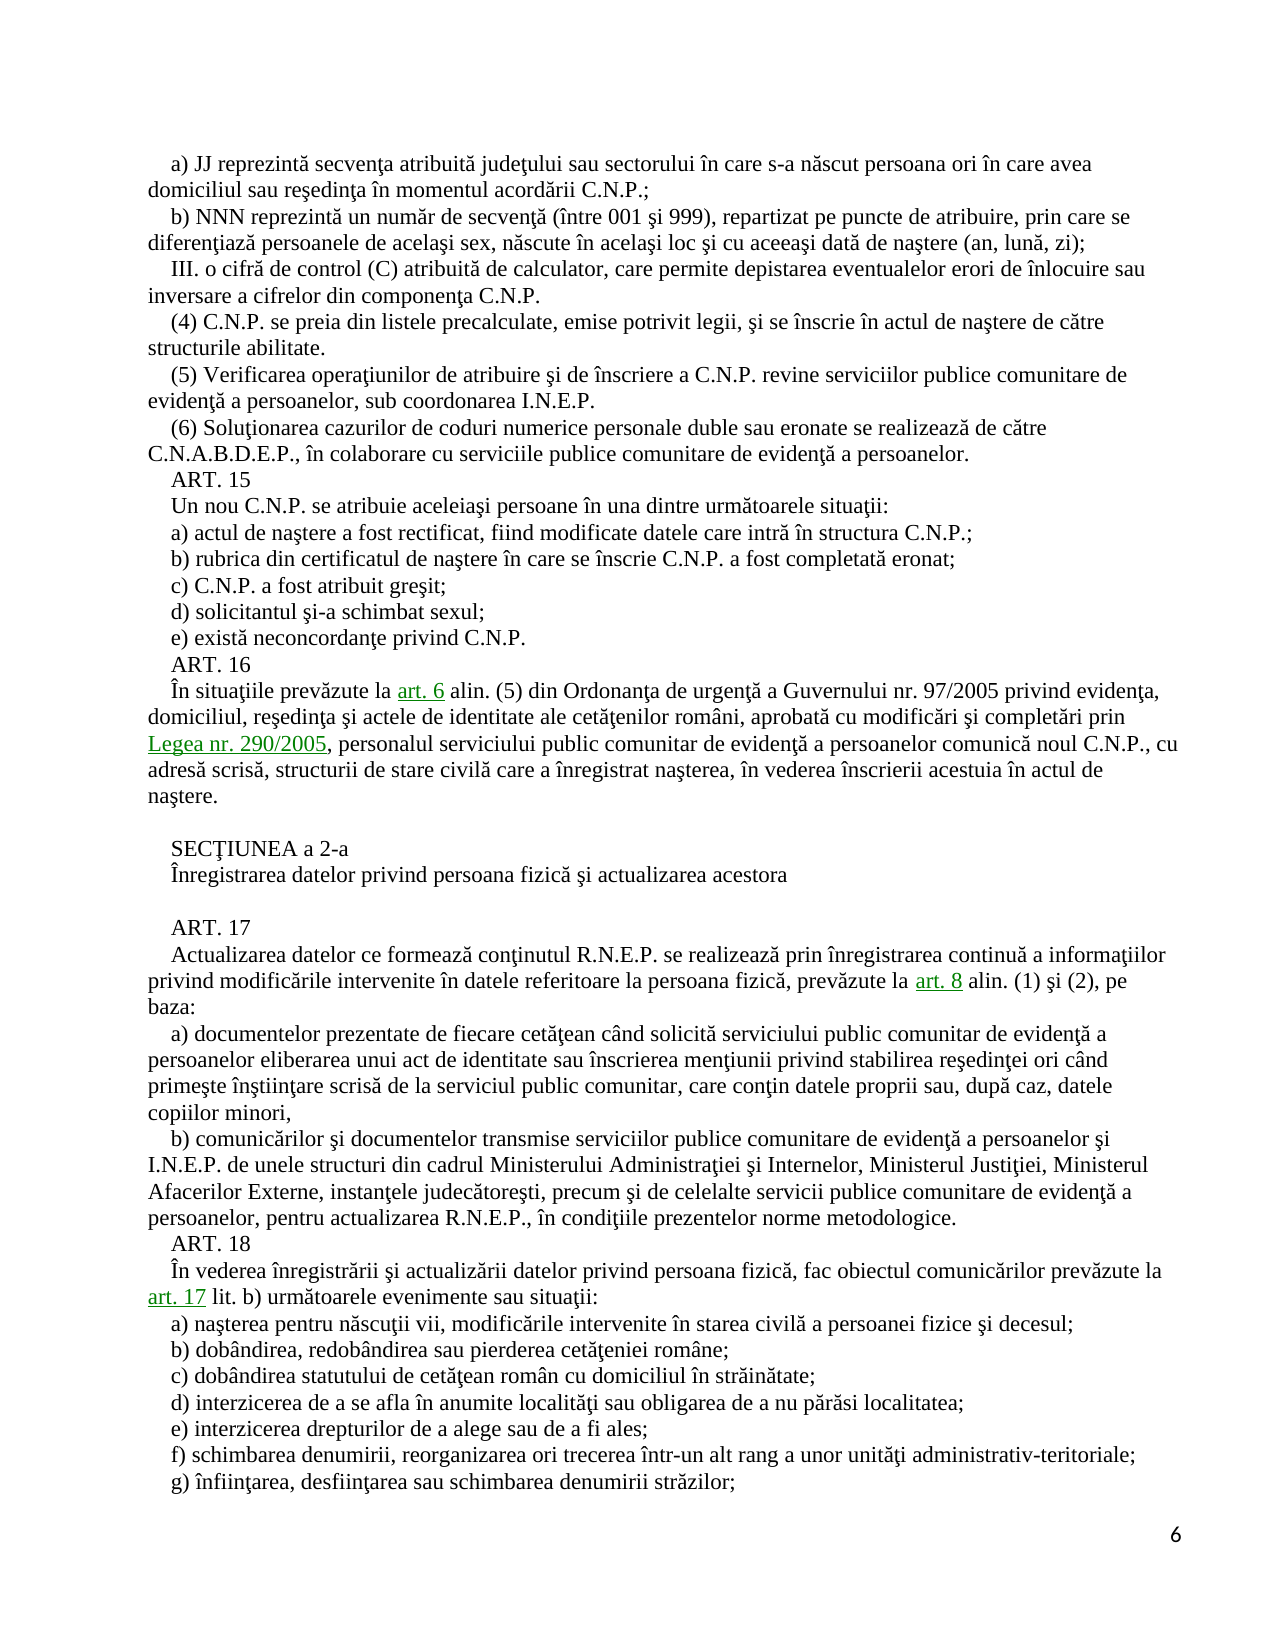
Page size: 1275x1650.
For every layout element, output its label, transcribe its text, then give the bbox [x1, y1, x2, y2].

text ART. 17 [148, 914, 1181, 941]
text ART. 16 [148, 651, 1181, 677]
text d) solicitantul şi-a schimbat sexul; [148, 598, 1181, 624]
text b) NNN reprezintă un număr de secvenţă (între 001 şi 999), repartizat pe puncte de atribuire, prin care se diferenţiază persoanele de acelaşi sex, născute în acelaşi loc şi cu aceeaşi dată de naştere (an, lună, zi); [148, 203, 1181, 255]
text Înregistrarea datelor privind persoana fizică şi actualizarea acestora [148, 862, 1181, 888]
text SECŢIUNEA a 2-a [148, 835, 1181, 862]
text b) dobândirea, redobândirea sau pierderea cetăţeniei române; [148, 1336, 1181, 1362]
text a) JJ reprezintă secvenţa atribuită judeţului sau sectorului în care s-a născut persoana ori în care avea domiciliul sau reşedinţa în momentul acordării C.N.P.; [148, 150, 1181, 203]
text e) interzicerea drepturilor de a alege sau de a fi ales; [148, 1415, 1181, 1441]
text În situaţiile prevăzute la art. 6 alin. (5) din Ordonanţa de urgenţă a Guvernului nr. 97/2005 privind evidenţa, domiciliul, reşedinţa şi actele de identitate ale cetăţenilor români, aprobată cu modificări şi completări prin Legea nr. 290/2005, personalul serviciului public comunitar de evidenţă a persoanelor comunică noul C.N.P., cu adresă scrisă, structurii de stare civilă care a înregistrat naşterea, în vederea înscrierii acestuia în actul de naştere. [148, 677, 1181, 809]
text (4) C.N.P. se preia din listele precalculate, emise potrivit legii, şi se înscrie în actul de naştere de către structurile abilitate. [148, 308, 1181, 361]
text ART. 15 [148, 466, 1181, 493]
text c) C.N.P. a fost atribuit greşit; [148, 572, 1181, 598]
text În vederea înregistrării şi actualizării datelor privind persoana fizică, fac obiectul comunicărilor prevăzute la art. 17 lit. b) următoarele evenimente sau situaţii: [148, 1257, 1181, 1309]
text Actualizarea datelor ce formează conţinutul R.N.E.P. se realizează prin înregistrarea continuă a informaţiilor privind modificările intervenite în datele referitoare la persoana fizică, prevăzute la art. 8 alin. (1) şi (2), pe baza: [148, 941, 1181, 1020]
text c) dobândirea statutului de cetăţean român cu domiciliul în străinătate; [148, 1362, 1181, 1389]
text d) interzicerea de a se afla în anumite localităţi sau obligarea de a nu părăsi localitatea; [148, 1389, 1181, 1415]
text b) rubrica din certificatul de naştere în care se înscrie C.N.P. a fost completată eronat; [148, 545, 1181, 572]
text e) există neconcordanţe privind C.N.P. [148, 624, 1181, 651]
text f) schimbarea denumirii, reorganizarea ori trecerea într-un alt rang a unor unităţi administrativ-teritoriale; [148, 1441, 1181, 1468]
text ART. 18 [148, 1231, 1181, 1257]
text Un nou C.N.P. se atribuie aceleiaşi persoane în una dintre următoarele situaţii: [148, 493, 1181, 519]
text (5) Verificarea operaţiunilor de atribuire şi de înscriere a C.N.P. revine serviciilor publice comunitare de evidenţă a persoanelor, sub coordonarea I.N.E.P. [148, 361, 1181, 413]
text III. o cifră de control (C) atribuită de calculator, care permite depistarea eventualelor erori de înlocuire sau inversare a cifrelor din componenţa C.N.P. [148, 255, 1181, 308]
text g) înfiinţarea, desfiinţarea sau schimbarea denumirii străzilor; [148, 1468, 1181, 1494]
text b) comunicărilor şi documentelor transmise serviciilor publice comunitare de evidenţă a persoanelor şi I.N.E.P. de unele structuri din cadrul Ministerului Administraţiei şi Internelor, Ministerul Justiţiei, Ministerul Afacerilor Externe, instanţele judecătoreşti, precum şi de celelalte servicii publice comunitare de evidenţă a persoanelor, pentru actualizarea R.N.E.P., în condiţiile prezentelor norme metodologice. [148, 1125, 1181, 1231]
text a) documentelor prezentate de fiecare cetăţean când solicită serviciului public comunitar de evidenţă a persoanelor eliberarea unui act de identitate sau înscrierea menţiunii privind stabilirea reşedinţei ori când primeşte înştiinţare scrisă de la serviciul public comunitar, care conţin datele proprii sau, după caz, datele copiilor minori, [148, 1020, 1181, 1125]
text (6) Soluţionarea cazurilor de coduri numerice personale duble sau eronate se realizează de către C.N.A.B.D.E.P., în colaborare cu serviciile publice comunitare de evidenţă a persoanelor. [148, 413, 1181, 466]
text a) actul de naştere a fost rectificat, fiind modificate datele care intră în structura C.N.P.; [148, 519, 1181, 545]
text a) naşterea pentru născuţii vii, modificările intervenite în starea civilă a persoanei fizice şi decesul; [148, 1309, 1181, 1336]
